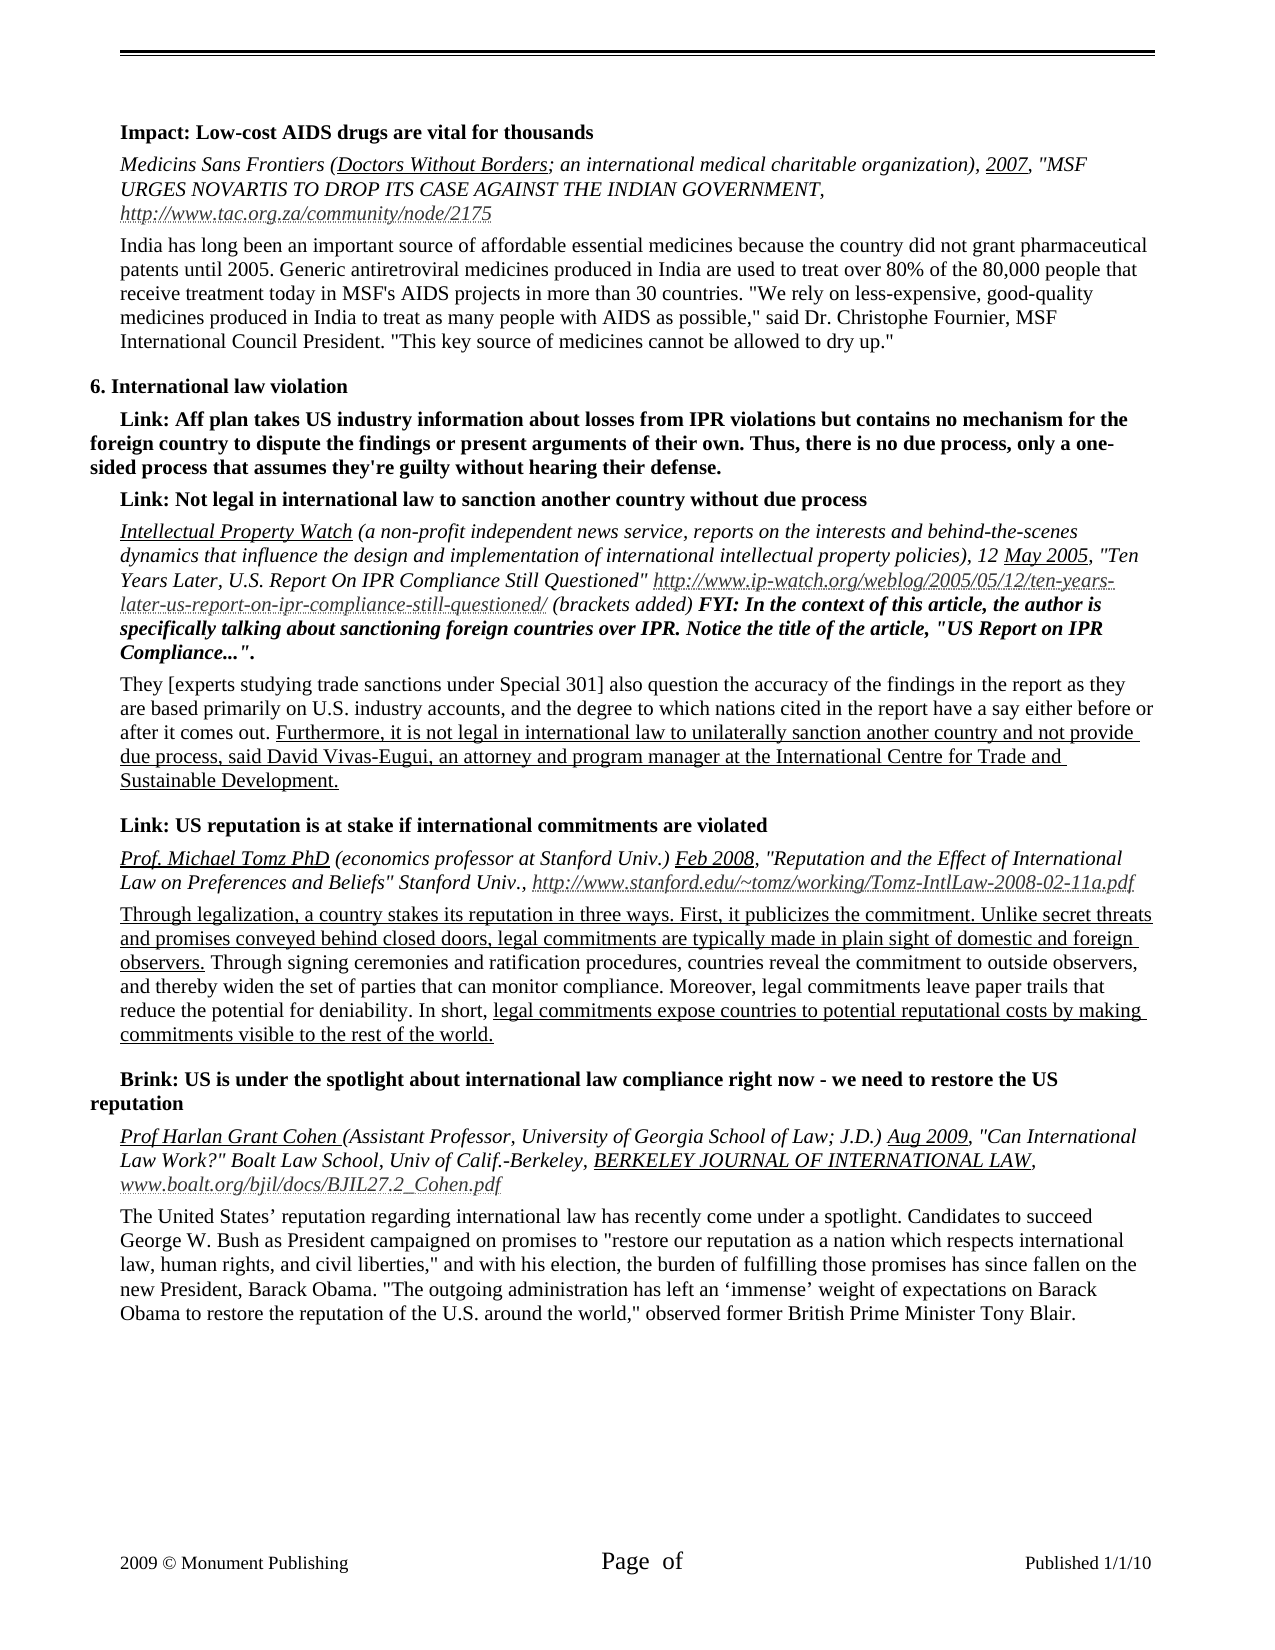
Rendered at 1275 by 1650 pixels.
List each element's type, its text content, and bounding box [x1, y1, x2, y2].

text Through legalization, a country stakes its reputation in three ways. First, it publicizes the commitment. Unlike secret threats and promises conveyed behind closed doors, legal commitments are typically made in plain sight of domestic and foreign observers. Through signing ceremonies and ratification procedures, countries reveal the commitment to outside observers, and thereby widen the set of parties that can monitor compliance. Moreover, legal commitments leave paper trails that reduce the potential for deniability. In short, legal commitments expose countries to potential reputational costs by making commitments visible to the rest of the world. [120, 902, 1155, 1046]
text Prof. Michael Tomz PhD (economics professor at Stanford Univ.) Feb 2008, "Reputation and the Effect of International Law on Preferences and Beliefs" Stanford Univ., http://www.stanford.edu/~tomz/working/Tomz-IntlLaw-2008-02-11a.pdf [120, 846, 1155, 894]
text Link: Aff plan takes US industry information about losses from IPR violations but contains no mechanism for the foreign country to dispute the findings or present arguments of their own. Thus, there is no due process, only a one-sided process that assumes they're guilty without hearing their defense. [90, 406, 1155, 479]
text The United States’ reputation regarding international law has recently come under a spotlight. Candidates to succeed George W. Bush as President campaigned on promises to "restore our reputation as a nation which respects international law, human rights, and civil liberties," and with his election, the burden of fulfilling those promises has since fallen on the new President, Barack Obama. "The outgoing administration has left an ‘immense’ weight of expectations on Barack Obama to restore the reputation of the U.S. around the world," observed former British Prime Minister Tony Blair. [120, 1204, 1155, 1324]
text India has long been an important source of affordable essential medicines because the country did not grant pharmaceutical patents until 2005. Generic antiretroviral medicines produced in India are used to treat over 80% of the 80,000 people that receive treatment today in MSF's AIDS projects in more than 30 countries. "We rely on less-expensive, good-quality medicines produced in India to treat as many people with AIDS as possible," said Dr. Christophe Fournier, MSF International Council President. "This key source of medicines cannot be allowed to dry up." [120, 233, 1155, 353]
text They [experts studying trade sanctions under Special 301] also question the accuracy of the findings in the report as they are based primarily on U.S. industry accounts, and the degree to which nations cited in the report have a say either before or after it comes out. Furthermore, it is not legal in international law to unilaterally sanction another country and not provide due process, said David Vivas-Eugui, an attorney and program manager at the International Centre for Trade and Sustainable Development. [120, 672, 1155, 792]
text Brink: US is under the spotlight about international law compliance right now - we need to restore the US reputation [90, 1067, 1155, 1115]
text Intellectual Property Watch (a non-profit independent news service, reports on the interests and behind-the-scenes dynamics that influence the design and implementation of international intellectual property policies), 12 May 2005, "Ten Years Later, U.S. Report On IPR Compliance Still Questioned" http://www.ip-watch.org/weblog/2005/05/12/ten-years-later-us-report-on-ipr-compliance-still-questioned/ (brackets added) FYI: In the context of this article, the author is specifically talking about sanctioning foreign countries over IPR. Notice the title of the article, "US Report on IPR Compliance...". [120, 519, 1155, 664]
text Impact: Low-cost AIDS drugs are vital for thousands [90, 120, 1155, 144]
text 6. International law violation [90, 374, 1155, 398]
text Prof Harlan Grant Cohen (Assistant Professor, University of Georgia School of Law; J.D.) Aug 2009, "Can International Law Work?" Boalt Law School, Univ of Calif.-Berkeley, BERKELEY JOURNAL OF INTERNATIONAL LAW, www.boalt.org/bjil/docs/BJIL27.2_Cohen.pdf [120, 1124, 1155, 1196]
text Medicins Sans Frontiers (Doctors Without Borders; an international medical charitable organization), 2007, "MSF URGES NOVARTIS TO DROP ITS CASE AGAINST THE INDIAN GOVERNMENT, http://www.tac.org.za/community/node/2175 [120, 152, 1155, 224]
text Link: Not legal in international law to sanction another country without due process [90, 487, 1155, 511]
text Link: US reputation is at stake if international commitments are violated [90, 813, 1155, 837]
